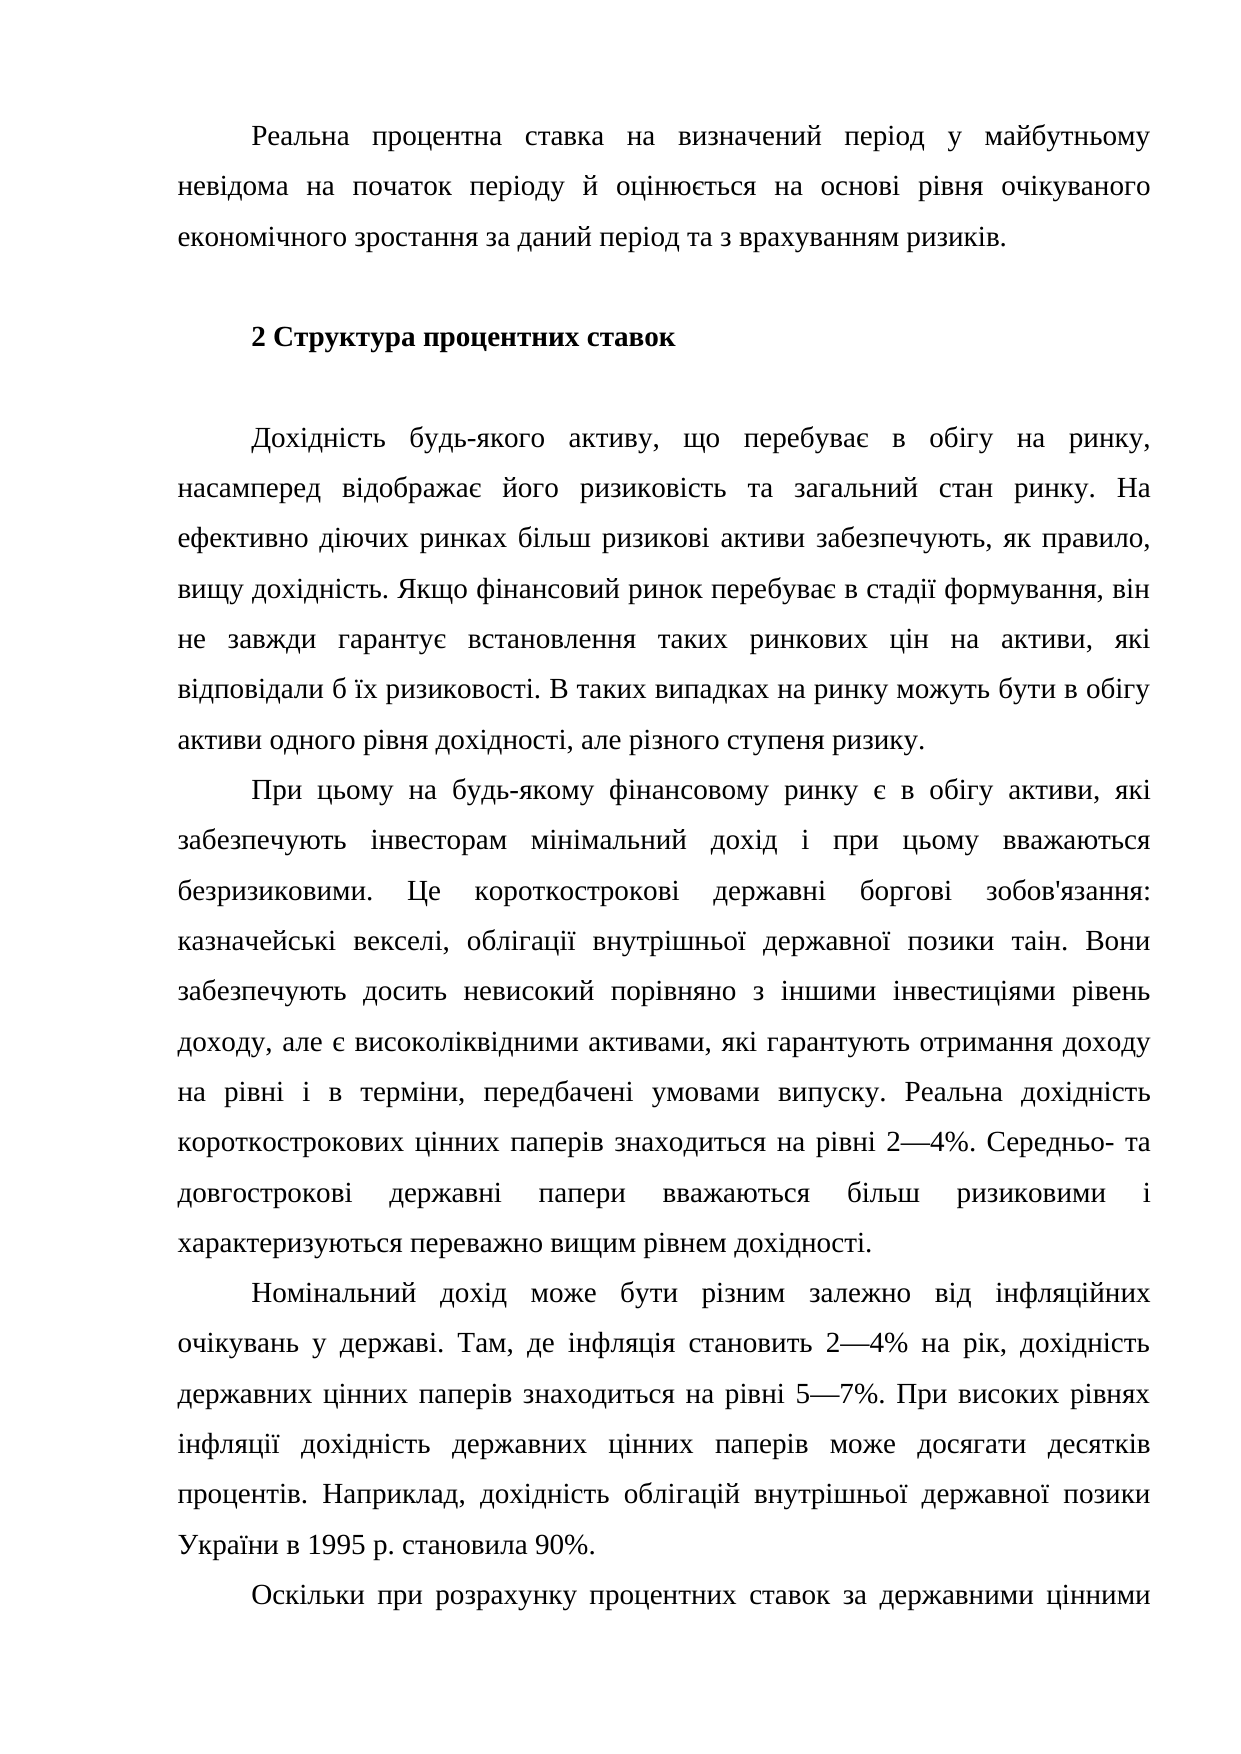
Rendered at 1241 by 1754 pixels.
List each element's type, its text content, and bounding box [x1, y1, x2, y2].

text 2 Структура процентних ставок [177, 319, 1152, 353]
text Дохідність будь-якого активу, що перебуває в обігу на ринку, насамперед відображає його ризиковість та загальний стан ринку. На ефективно діючих ринках більш ризикові активи забезпечують, як правило, вищу дохідність. Якщо фінансовий ринок перебуває в стадії формування, він не завжди гарантує встановлення таких ринкових цін на активи, які відповідали б їх ризиковості. В таких випадках на ринку можуть бути в обігу активи одного рівня дохідності, але різного ступеня ризику. [177, 420, 1152, 755]
text Реальна процентна ставка на визначений період у майбутньому невідома на початок періоду й оцінюється на основі рівня очікуваного економічного зростання за даний період та з врахуванням ризиків. [177, 118, 1152, 252]
text Номінальний дохід може бути різним залежно від інфляційних очікувань у державі. Там, де інфляція становить 2—4% на рік, дохідність державних цінних паперів знаходиться на рівні 5—7%. При високих рівнях інфляції дохідність державних цінних паперів може досягати десятків процентів. Наприклад, дохідність облігацій внутрішньої державної позики України в 1995 р. становила 90%. [177, 1275, 1152, 1560]
text При цьому на будь-якому фінансовому ринку є в обігу активи, які забезпечують інвесторам мінімальний дохід і при цьому вважаються безризиковими. Це короткострокові державні боргові зобов'язання: казначейські векселі, облігації внутрішньої державної позики таін. Вони забезпечують досить невисокий порівняно з іншими інвестиціями рівень доходу, але є високоліквідними активами, які гарантують отримання доходу на рівні і в терміни, передбачені умовами випуску. Реальна дохідність короткострокових цінних паперів знаходиться на рівні 2—4%. Середньо- та довгострокові державні папери вважаються більш ризиковими і характеризуються переважно вищим рівнем дохідності. [177, 772, 1152, 1258]
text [177, 1577, 1152, 1611]
